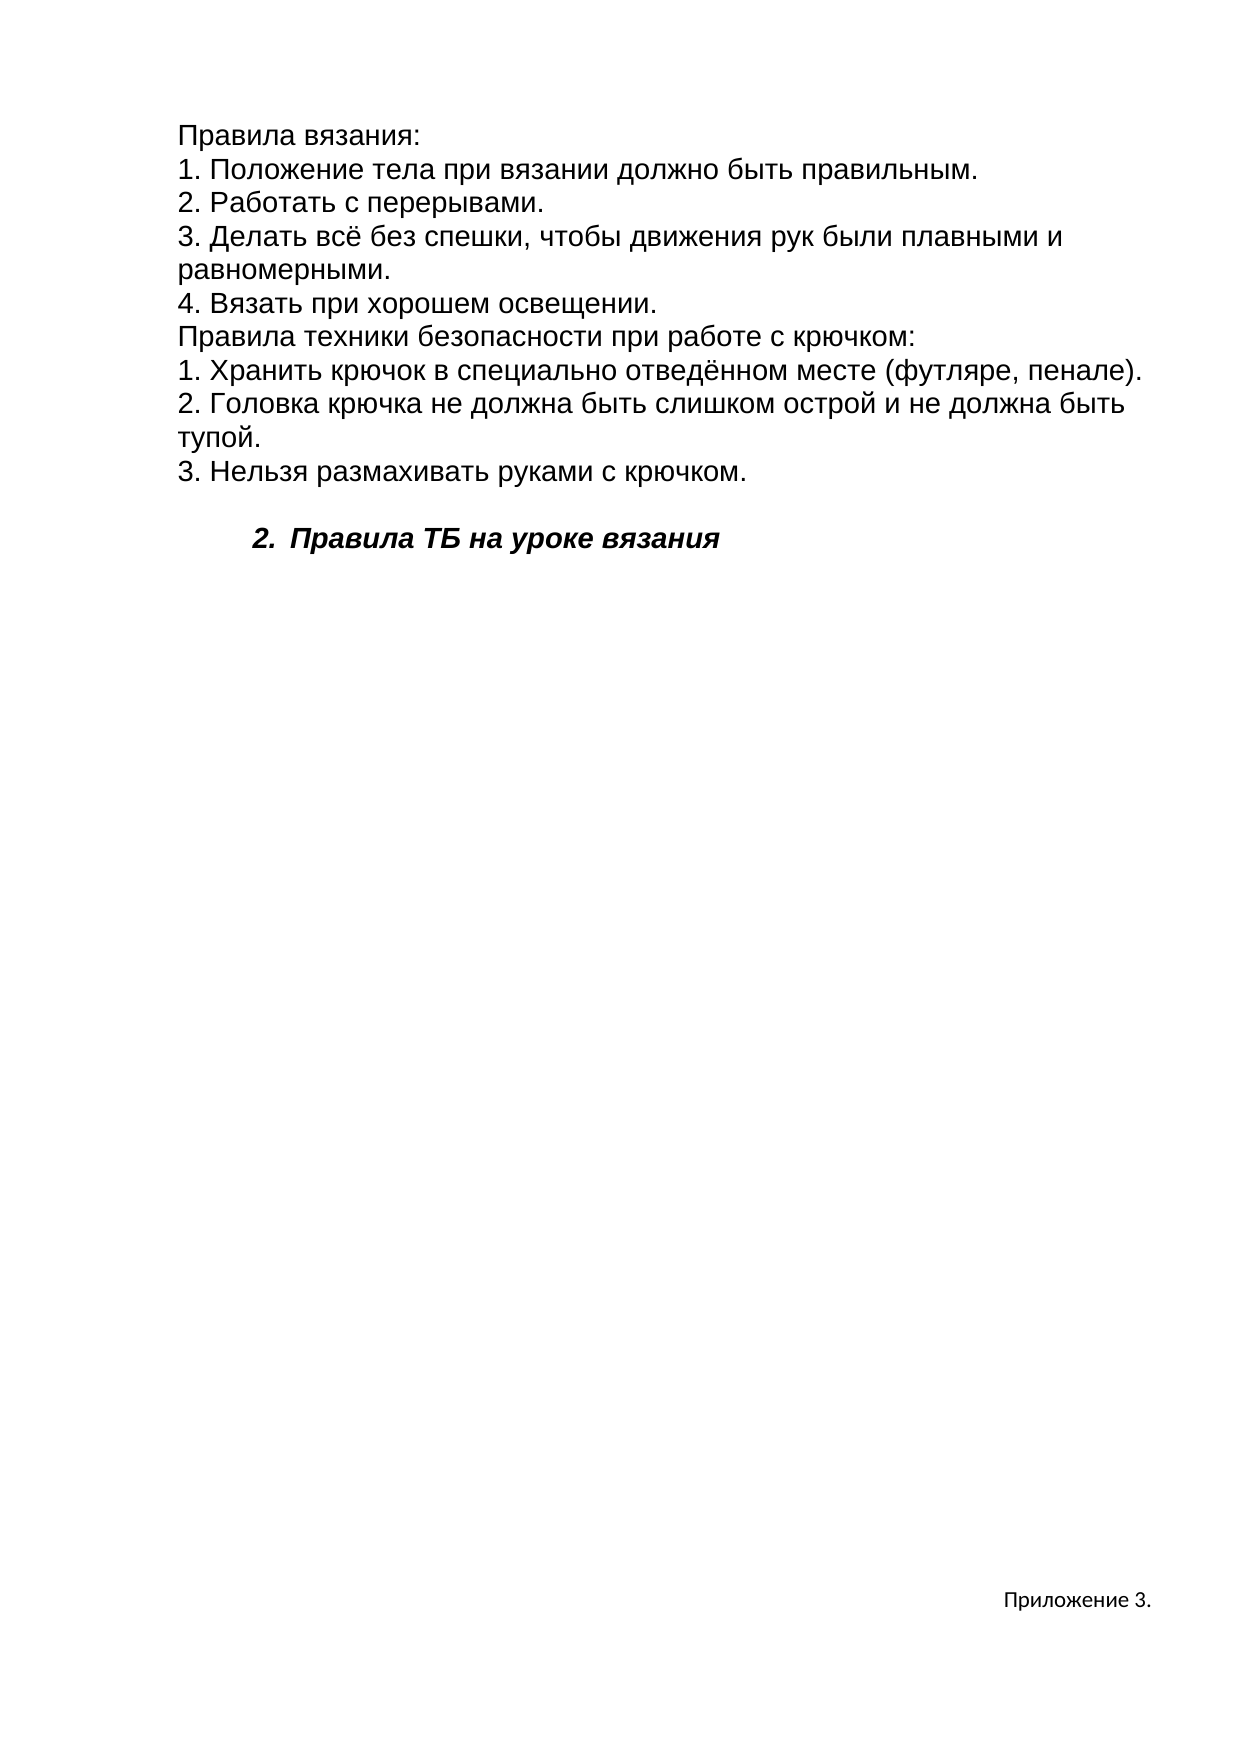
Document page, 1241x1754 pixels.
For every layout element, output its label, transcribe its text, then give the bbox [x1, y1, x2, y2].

list Правила ТБ на уроке вязания [252, 521, 1152, 554]
text Правила вязания: [177, 118, 1152, 152]
text 2. Головка крючка не должна быть слишком острой и не должна быть тупой. [177, 386, 1152, 453]
text 3. Нельзя размахивать руками с крючком. [177, 453, 1152, 487]
text 1. Положение тела при вязании должно быть правильным. [177, 152, 1152, 185]
text 1. Хранить крючок в специально отведённом месте (футляре, пенале). [177, 353, 1152, 386]
text 4. Вязать при хорошем освещении. [177, 286, 1152, 319]
text 3. Делать всё без спешки, чтобы движения рук были плавными и равномерными. [177, 219, 1152, 286]
text Приложение 3. [177, 1585, 1152, 1613]
text 2. Работать с перерывами. [177, 185, 1152, 219]
text Правила техники безопасности при работе с крючком: [177, 319, 1152, 353]
